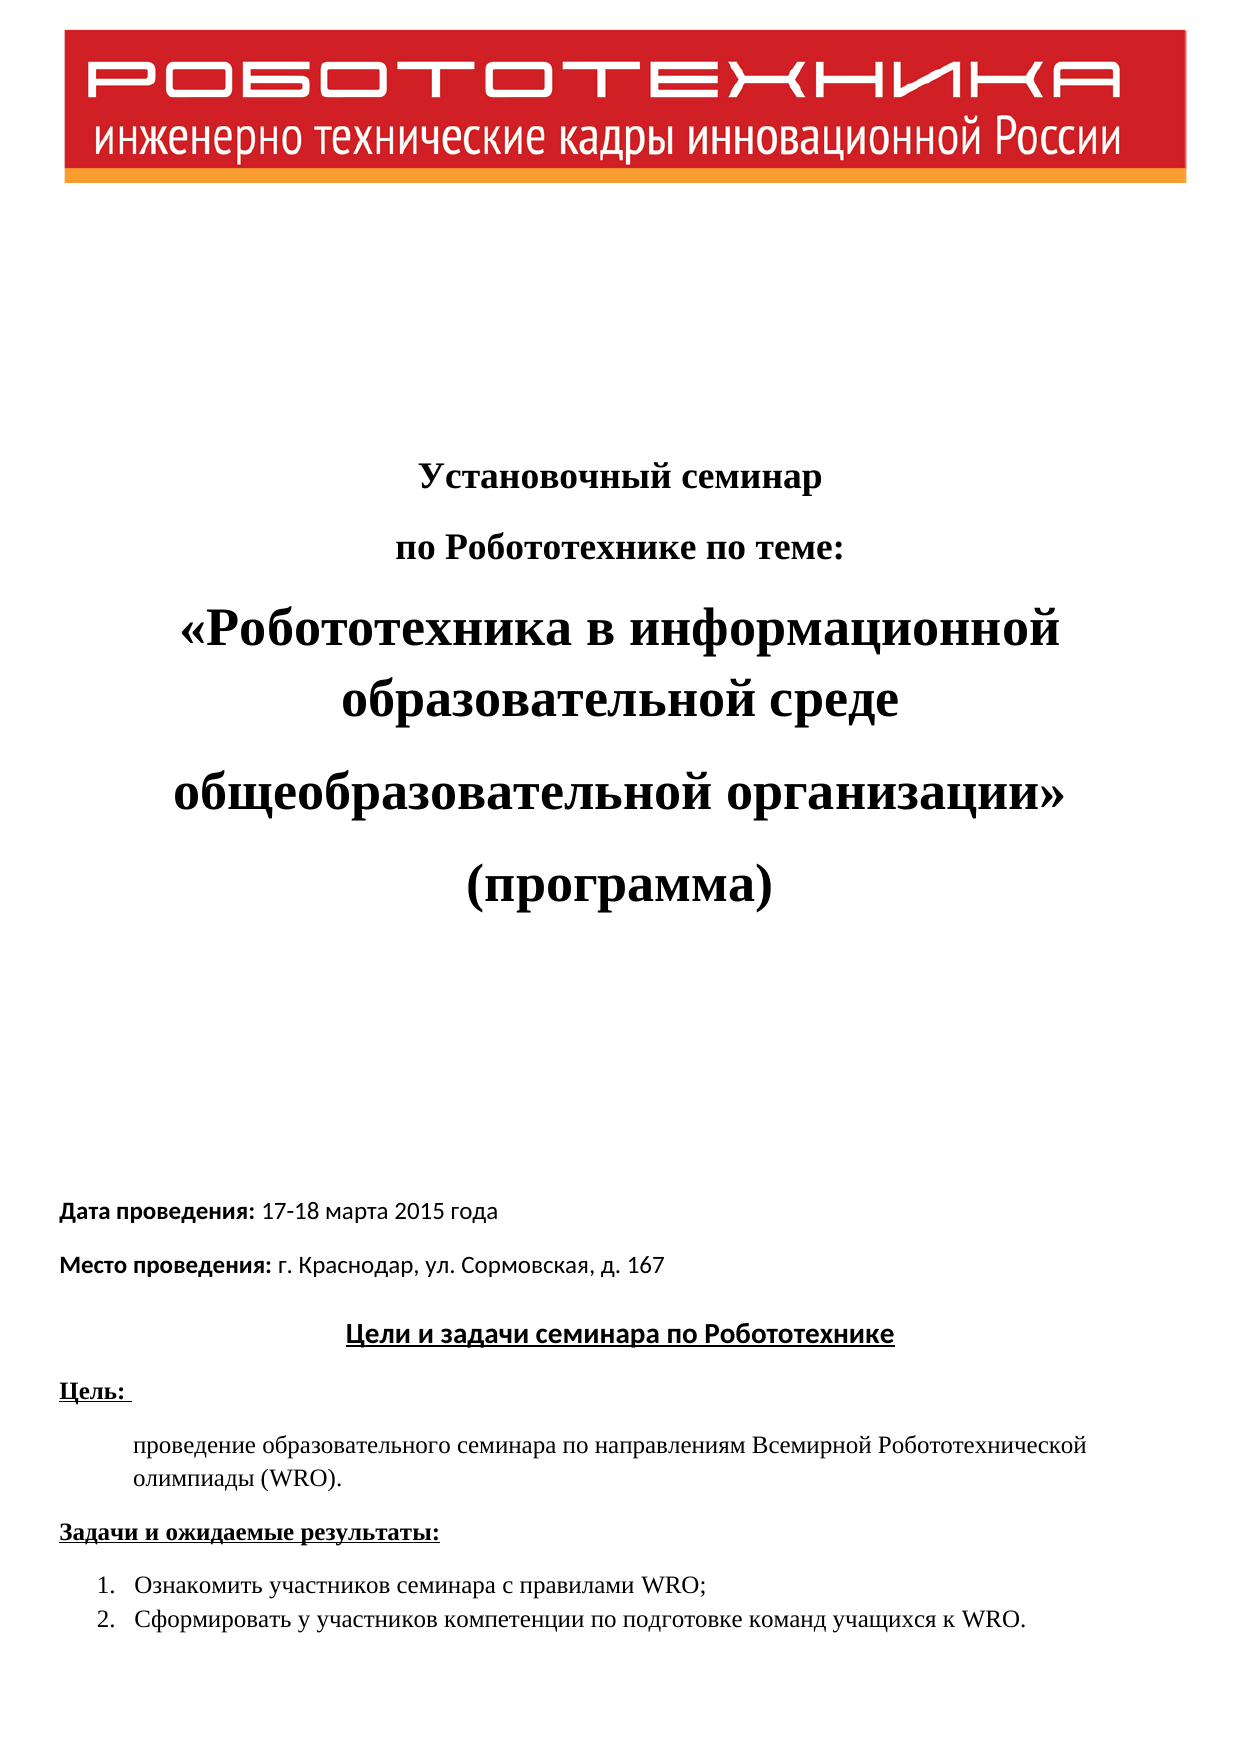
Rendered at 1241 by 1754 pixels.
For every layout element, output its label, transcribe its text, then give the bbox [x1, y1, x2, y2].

text (программа) [59, 851, 1181, 913]
text общеобразовательной организации» [59, 758, 1181, 821]
text Установочный семинар [59, 454, 1181, 497]
list Ознакомить участников семинара с правилами WRO; [97, 1571, 1181, 1599]
text проведение образовательного семинара по направлениям Всемирной Робототехнической олимпиады (WRO). [133, 1430, 1181, 1492]
text Цель: [59, 1376, 1181, 1405]
picture [64, 26, 1187, 183]
text «Робототехника в информационной образовательной среде [59, 594, 1181, 728]
text Место проведения: г. Краснодар, ул. Сормовская, д. 167 [59, 1249, 1181, 1279]
text по Робототехнике по теме: [59, 524, 1181, 567]
text Задачи и ожидаемые результаты: [59, 1517, 1181, 1545]
text Цели и задачи семинара по Робототехнике [59, 1315, 1181, 1351]
text Дата проведения: 17-18 марта 2015 года [59, 1195, 1181, 1226]
list Сформировать у участников компетенции по подготовке команд учащихся к WRO. [97, 1603, 1181, 1634]
